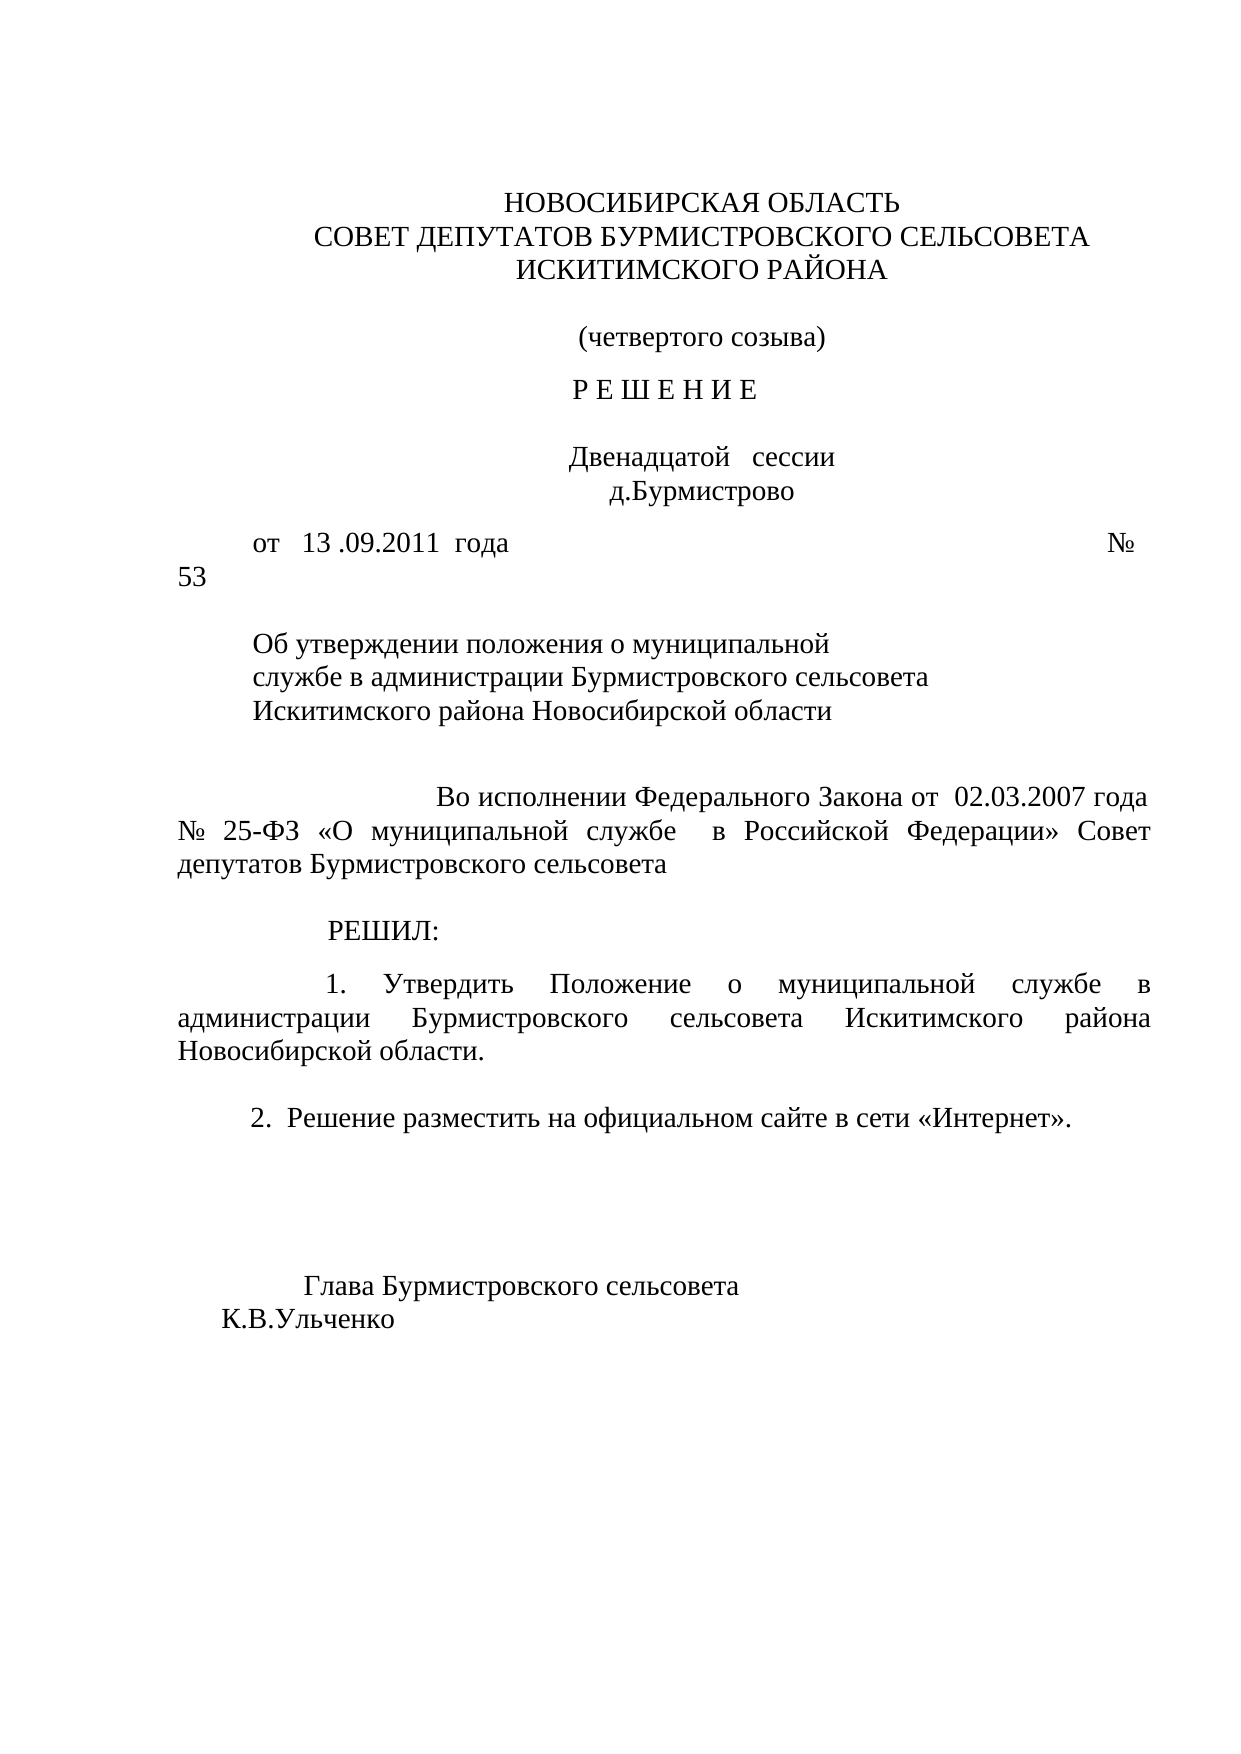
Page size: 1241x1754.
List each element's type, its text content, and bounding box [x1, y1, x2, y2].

title Об утверждении положения о муниципальной [177, 626, 1152, 659]
title службе в администрации Бурмистровского сельсовета [177, 659, 1152, 693]
title д.Бурмистрово [177, 473, 1152, 506]
title СОВЕТ ДЕПУТАТОВ БУРМИСТРОВСКОГО СЕЛЬСОВЕТА [177, 219, 1152, 252]
title 1. Утвердить Положение о муниципальной службе в администрации Бурмистровского сельсовета Искитимского района Новосибирской области. [177, 966, 1152, 1067]
text НОВОСИБИРСКАЯ ОБЛАСТЬ [177, 185, 1152, 219]
title Двенадцатой сессии [177, 439, 1152, 473]
title ИСКИТИМСКОГО РАЙОНА [177, 252, 1152, 286]
title Искитимского района Новосибирской области [177, 693, 1152, 727]
title 2. Решение разместить на официальном сайте в сети «Интернет». [177, 1100, 1152, 1134]
title Глава Бурмистровского сельсовета К.В.Ульченко [221, 1268, 1152, 1335]
title Во исполнении Федерального Закона от 02.03.2007 года № 25-ФЗ «О муниципальной службе в Российской Федерации» Совет депутатов Бурмистровского сельсовета [177, 779, 1152, 880]
title (четвертого созыва) [177, 319, 1152, 353]
title Р Е Ш Е Н И Е [177, 353, 1152, 406]
title РЕШИЛ: [252, 913, 1152, 947]
title от 13 .09.2011 года № 53 [177, 525, 1152, 592]
